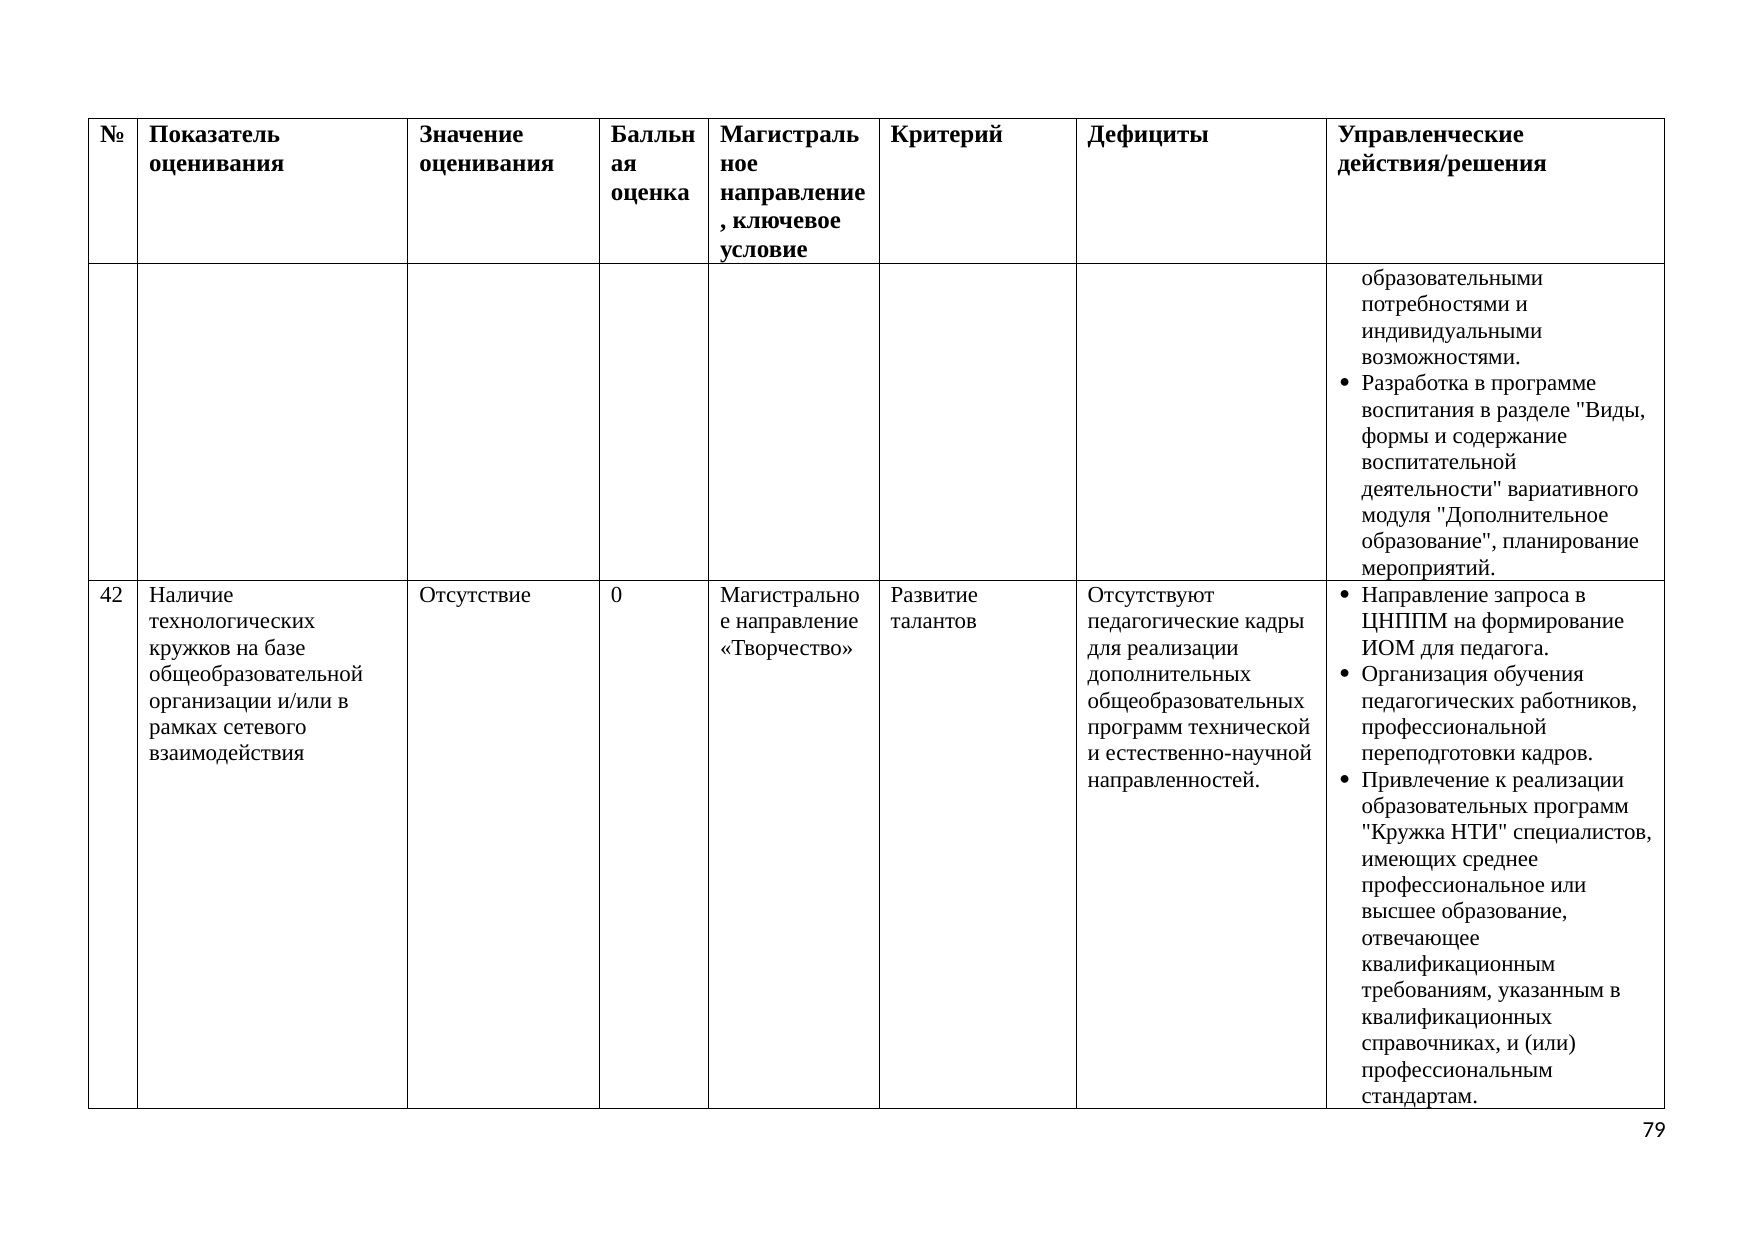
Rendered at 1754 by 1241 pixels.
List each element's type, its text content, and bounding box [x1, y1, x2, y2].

table_header Критерий [880, 119, 1076, 263]
table_header Дефициты [1077, 119, 1326, 263]
table_header Балльная оценка [600, 119, 708, 263]
table_header № [89, 119, 137, 263]
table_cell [1327, 264, 1664, 580]
table_cell 42 [89, 581, 137, 1108]
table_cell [138, 581, 407, 1108]
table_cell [1077, 264, 1326, 580]
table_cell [1077, 581, 1326, 1108]
table_cell 0 [600, 581, 708, 1108]
table_cell Развитие талантов [880, 581, 1076, 1108]
table_header Магистральное направление, ключевое условие [709, 119, 879, 263]
table_cell Магистральное направление «Творчество» [709, 581, 879, 1108]
table_header Значение оценивания [408, 119, 599, 263]
table_header Показатель оценивания [138, 119, 407, 263]
table_cell Отсутствие [408, 581, 599, 1108]
table_header Управленческие действия/решения [1327, 119, 1664, 263]
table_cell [1327, 581, 1664, 1108]
